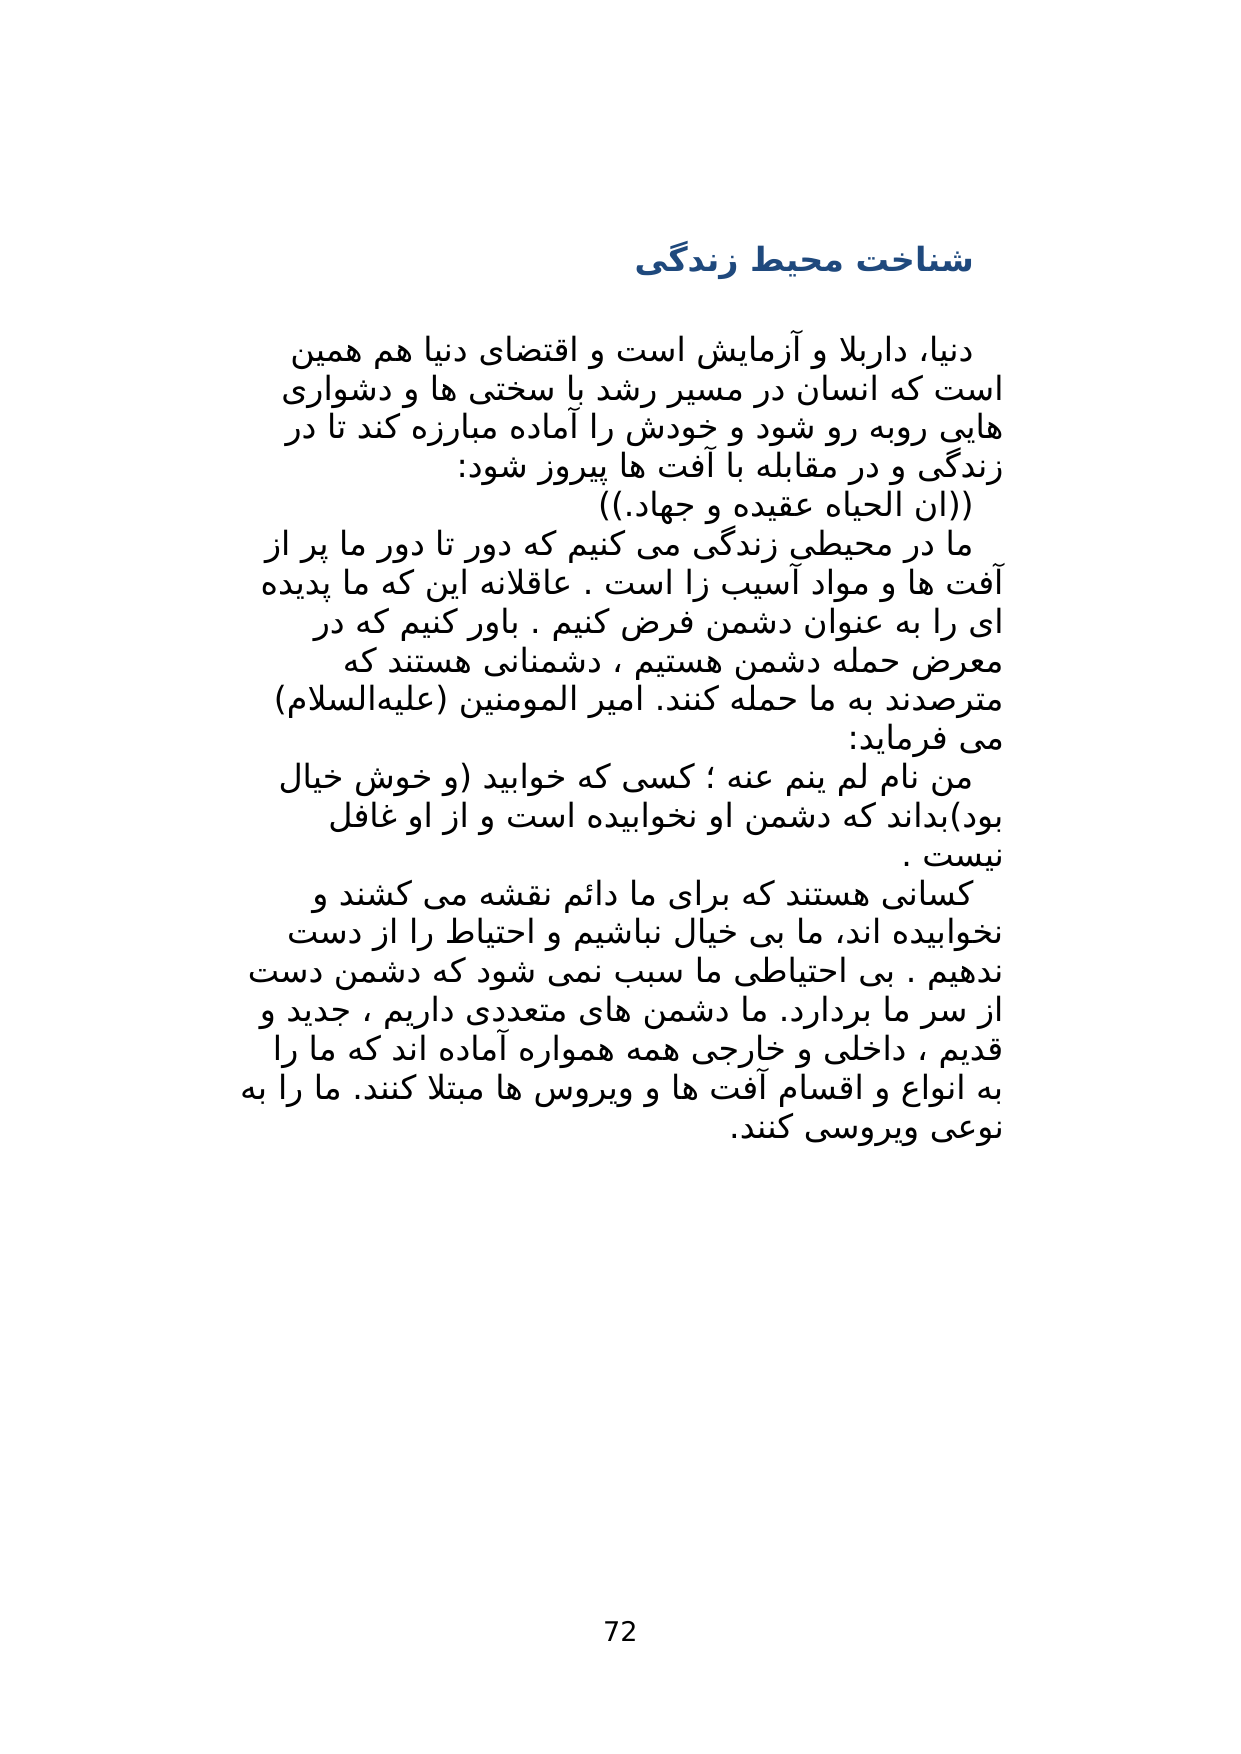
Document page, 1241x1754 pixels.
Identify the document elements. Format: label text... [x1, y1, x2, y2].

text ما در محیطی زندگی می کنیم که دور تا دور ما پر از آفت ها و مواد آسیب زا است . عاقلانه این که ما پدیده ای را به عنوان دشمن فرض کنیم . باور کنیم که در معرض حمله دشمن هستیم ، دشمنانی هستند که مترصدند به ما حمله کنند. امیر المومنین (عليه‌السلام) می فرماید: [236, 524, 1004, 758]
text من نام لم ینم عنه ؛ کسی که خوابید (و خوش خیال بود)بداند که دشمن او نخوابیده است و از او غافل نیست . [236, 758, 1004, 874]
text ((ان الحیاه عقیده و جهاد.)) [236, 486, 1004, 524]
subtitle شناخت محیط زندگی [236, 241, 1004, 279]
text کسانی هستند که برای ما دائم نقشه می کشند و نخوابیده اند، ما بی خیال نباشیم و احتیاط را از دست ندهیم . بی احتیاطی ما سبب نمی شود که دشمن دست از سر ما بردارد. ما دشمن های متعددی داریم ، جدید و قدیم ، داخلی و خارجی همه همواره آماده اند که ما را به انواع و اقسام آفت ها و ویروس ها مبتلا کنند. ما را به نوعی ویروسی کنند. [236, 874, 1004, 1146]
text دنیا، داربلا و آزمایش است و اقتضای دنیا هم همین است که انسان در مسیر رشد با سختی ها و دشواری هایی روبه رو شود و خودش را آماده مبارزه کند تا در زندگی و در مقابله با آفت ها پیروز شود: [236, 330, 1004, 486]
